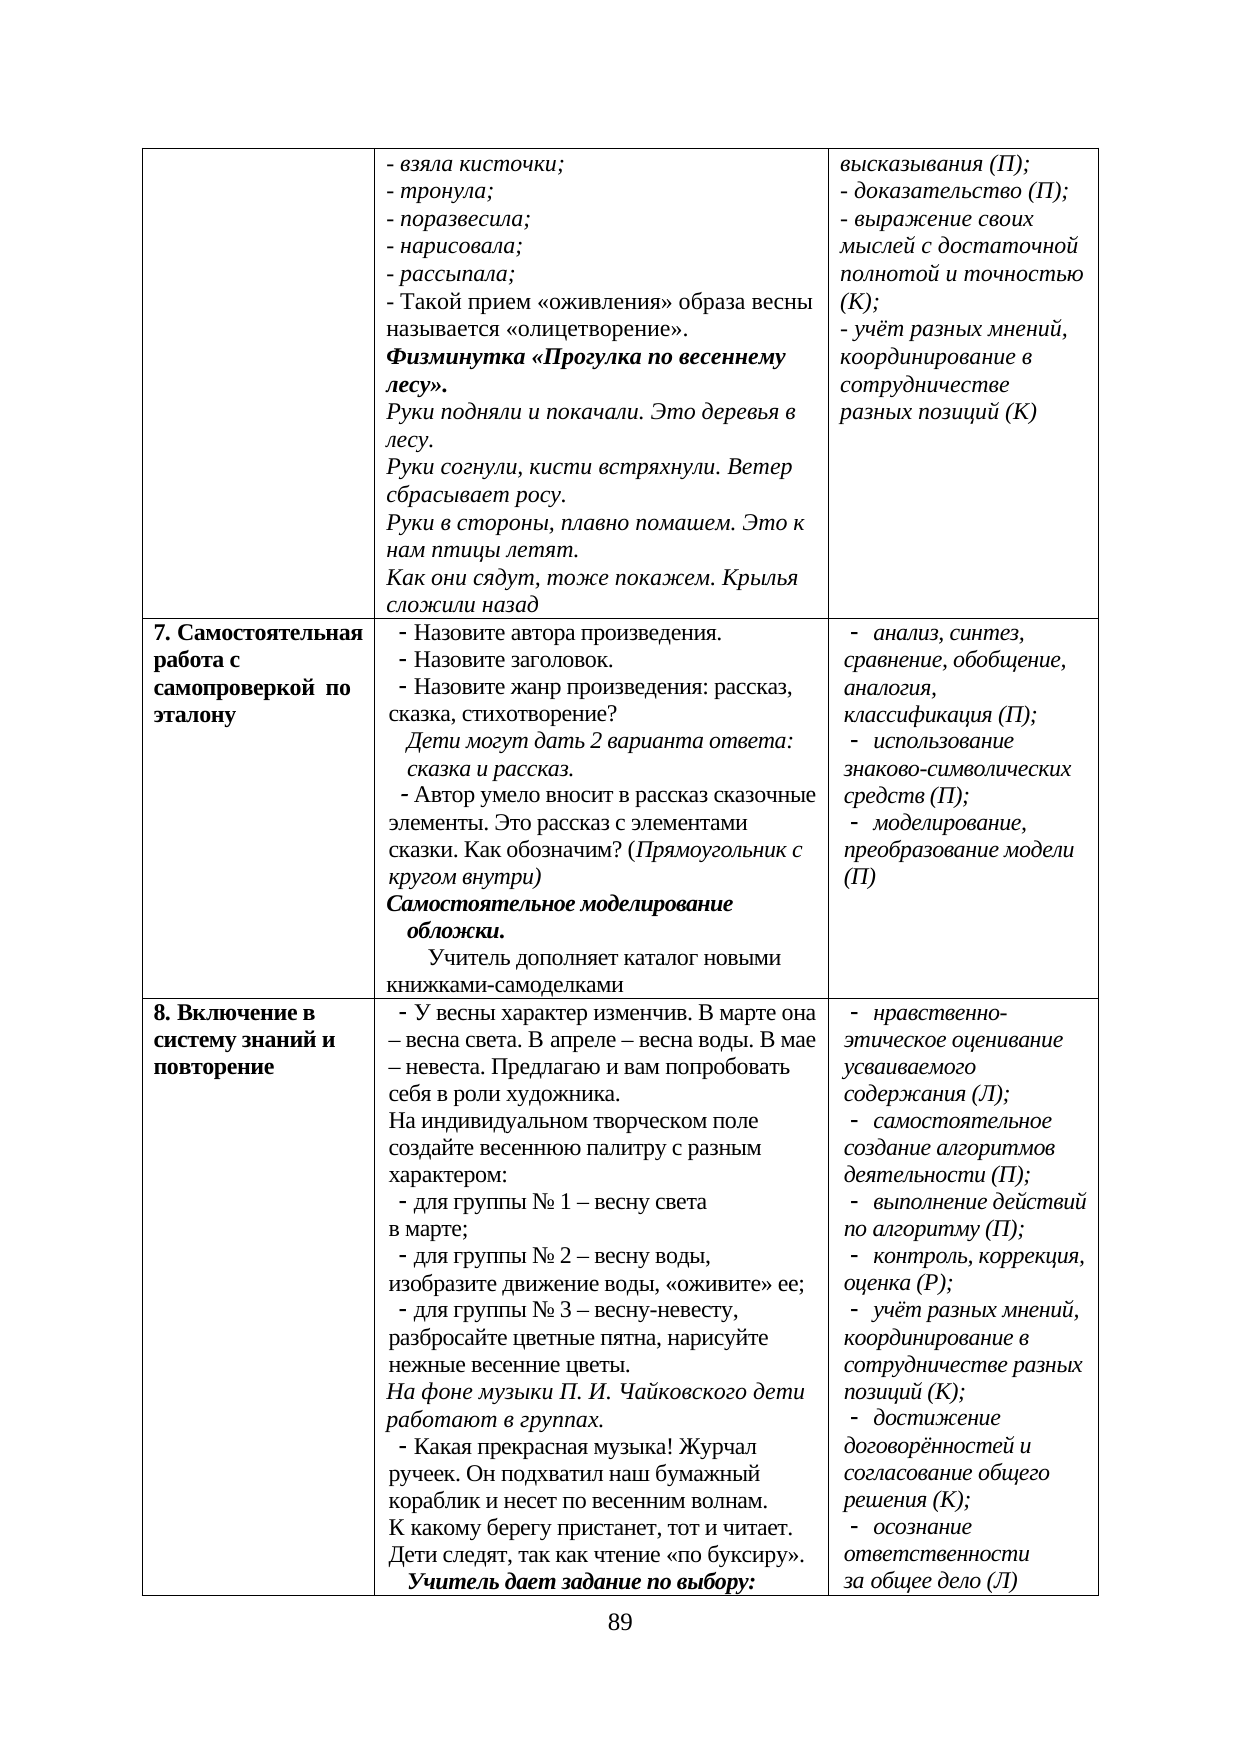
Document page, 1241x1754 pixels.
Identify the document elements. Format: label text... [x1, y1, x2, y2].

table_cell 7. Самостоятельная работа с самопроверкой по эталону [143, 619, 374, 997]
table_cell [829, 149, 1098, 618]
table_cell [829, 999, 1098, 1595]
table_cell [375, 149, 828, 618]
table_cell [143, 999, 374, 1595]
table_cell анализ, синтез, сравнение, обобщение, аналогия, классификация (П); использование знаково-символических средств (П); моделирование, преобразование модели (П) [829, 619, 1098, 997]
table_cell Назовите автора произведения. Назовите заголовок. Назовите жанр произведения: рассказ, сказка, стихотворение? Дети могут дать 2 варианта ответа: сказка и рассказ. Автор умело вносит в рассказ сказочные элементы. Это рассказ с элементами сказки. Как обозначим? (Прямоугольник с кругом внутри) Самостоятельное моделирование обложки. Учитель дополняет каталог новыми книжками-самоделками [375, 619, 828, 997]
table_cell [143, 149, 374, 618]
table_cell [375, 999, 828, 1595]
